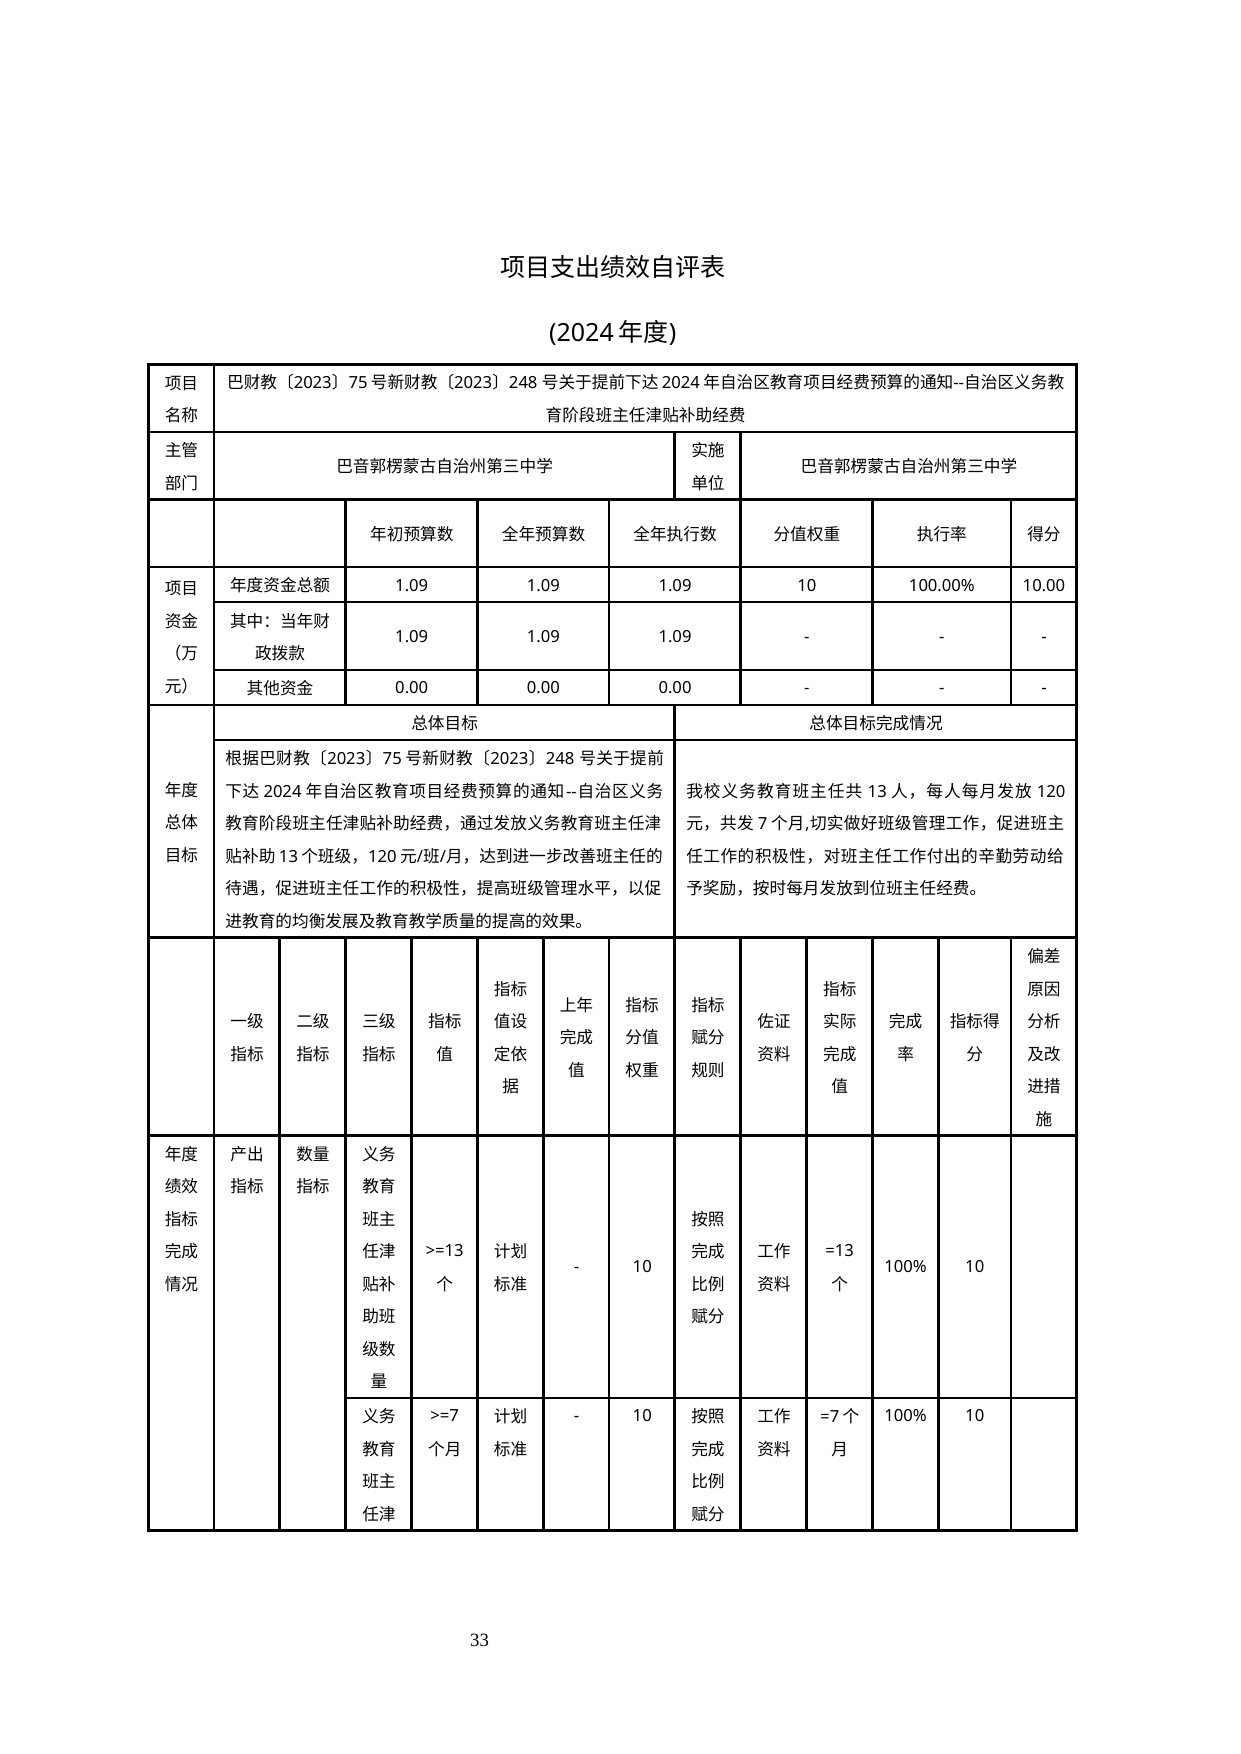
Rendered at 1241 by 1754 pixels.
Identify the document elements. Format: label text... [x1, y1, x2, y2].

table_cell 100% [874, 1137, 937, 1396]
table_cell 指标值 [413, 939, 476, 1134]
table_cell 产出指标 [215, 1137, 278, 1529]
table_cell 全年预算数 [479, 501, 608, 566]
table_cell 义务教育班主任津贴补助月数 [347, 1399, 410, 1529]
table_cell 项目名称 [150, 366, 213, 431]
table_cell 按照完成比例赋分 [676, 1399, 739, 1529]
table_cell [215, 501, 344, 566]
table_cell 数量指标 [281, 1137, 344, 1529]
table_cell 总体目标 [215, 706, 673, 739]
table_cell [1012, 1137, 1075, 1396]
table_cell 0.00 [610, 671, 739, 703]
table_cell 10 [742, 568, 871, 601]
table_cell 指标分值权重 [610, 939, 673, 1134]
table_cell 一级指标 [215, 939, 278, 1134]
table_cell 我校义务教育班主任共13人，每人每月发放120元，共发7个月,切实做好班级管理工作，促进班主任工作的积极性，对班主任工作付出的辛勤劳动给予奖励，按时每月发放到位班主任经费。 [676, 741, 1075, 936]
table_cell 义务教育班主任津贴补助班级数量 [347, 1137, 410, 1396]
table_cell 10 [940, 1399, 1010, 1529]
table_cell 10 [610, 1399, 673, 1529]
table_cell 实施单位 [676, 433, 739, 498]
table_cell - [742, 603, 871, 668]
table_cell - [742, 671, 871, 703]
table_cell [1012, 1399, 1075, 1529]
table_cell 年度总体目标 [150, 706, 213, 936]
table_cell [150, 501, 213, 566]
table_cell 项目资金 （万元） [150, 568, 213, 703]
table_header 项目支出绩效自评表 [148, 233, 1077, 298]
table_cell - [545, 1137, 608, 1396]
table_cell 1.09 [610, 568, 739, 601]
table_cell 其中：当年财政拨款 [215, 603, 344, 668]
table_cell 指标值设定依据 [479, 939, 542, 1134]
table_cell 计划标准 [479, 1399, 542, 1529]
table_cell 巴音郭楞蒙古自治州第三中学 [215, 433, 673, 498]
table_cell =7个月 [808, 1399, 871, 1529]
table_cell 10 [940, 1137, 1010, 1396]
table_cell 佐证资料 [742, 939, 805, 1134]
table_cell 100.00% [874, 568, 1010, 601]
table_cell 全年执行数 [610, 501, 739, 566]
table_cell 10 [610, 1137, 673, 1396]
table_cell - [1012, 671, 1075, 703]
table_cell 总体目标完成情况 [676, 706, 1075, 739]
table_cell 根据巴财教〔2023〕75号新财教〔2023〕248 号关于提前下达2024年自治区教育项目经费预算的通知--自治区义务教育阶段班主任津贴补助经费，通过发放义务教育班主任津贴补助13个班级，120元/班/月，达到进一步改善班主任的待遇，促进班主任工作的积极性，提高班级管理水平，以促进教育的均衡发展及教育教学质量的提高的效果。 [215, 741, 673, 936]
table_cell >=7个月 [413, 1399, 476, 1529]
table_cell 1.09 [479, 603, 608, 668]
table_cell 100% [874, 1399, 937, 1529]
table_cell 二级指标 [281, 939, 344, 1134]
table_cell 工作资料 [742, 1137, 805, 1396]
table_cell 1.09 [347, 603, 476, 668]
table_cell 1.09 [347, 568, 476, 601]
table_cell - [874, 603, 1010, 668]
table_cell 按照完成比例赋分 [676, 1137, 739, 1396]
table_cell 巴音郭楞蒙古自治州第三中学 [742, 433, 1075, 498]
table_cell (2024年度) [148, 298, 1077, 363]
table_cell 上年完成值 [545, 939, 608, 1134]
table_cell 0.00 [479, 671, 608, 703]
table_cell 完成率 [874, 939, 937, 1134]
table_cell >=13个 [413, 1137, 476, 1396]
table_cell 10.00 [1012, 568, 1075, 601]
table_cell 工作资料 [742, 1399, 805, 1529]
table_cell 指标实际完成值 [808, 939, 871, 1134]
table_cell 1.09 [479, 568, 608, 601]
table_cell 巴财教〔2023〕75号新财教〔2023〕248 号关于提前下达2024年自治区教育项目经费预算的通知--自治区义务教育阶段班主任津贴补助经费 [215, 366, 1075, 431]
table_cell 计划标准 [479, 1137, 542, 1396]
table_cell 年初预算数 [347, 501, 476, 566]
table_cell 其他资金 [215, 671, 344, 703]
table_cell 年度绩效指标完成情况 [150, 1137, 213, 1529]
table_cell 年度资金总额 [215, 568, 344, 601]
table_cell 主管部门 [150, 433, 213, 498]
table_cell - [1012, 603, 1075, 668]
table_cell =13个 [808, 1137, 871, 1396]
table_cell 指标赋分规则 [676, 939, 739, 1134]
table_cell 0.00 [347, 671, 476, 703]
table_cell 偏差原因分析及改进措施 [1012, 939, 1075, 1134]
table_cell 得分 [1012, 501, 1075, 566]
table_cell - [545, 1399, 608, 1529]
table_cell 分值权重 [742, 501, 871, 566]
table_cell 三级指标 [347, 939, 410, 1134]
table_cell - [874, 671, 1010, 703]
table_cell 执行率 [874, 501, 1010, 566]
table_cell [150, 939, 213, 1134]
table_cell 指标得分 [940, 939, 1010, 1134]
table_cell 1.09 [610, 603, 739, 668]
